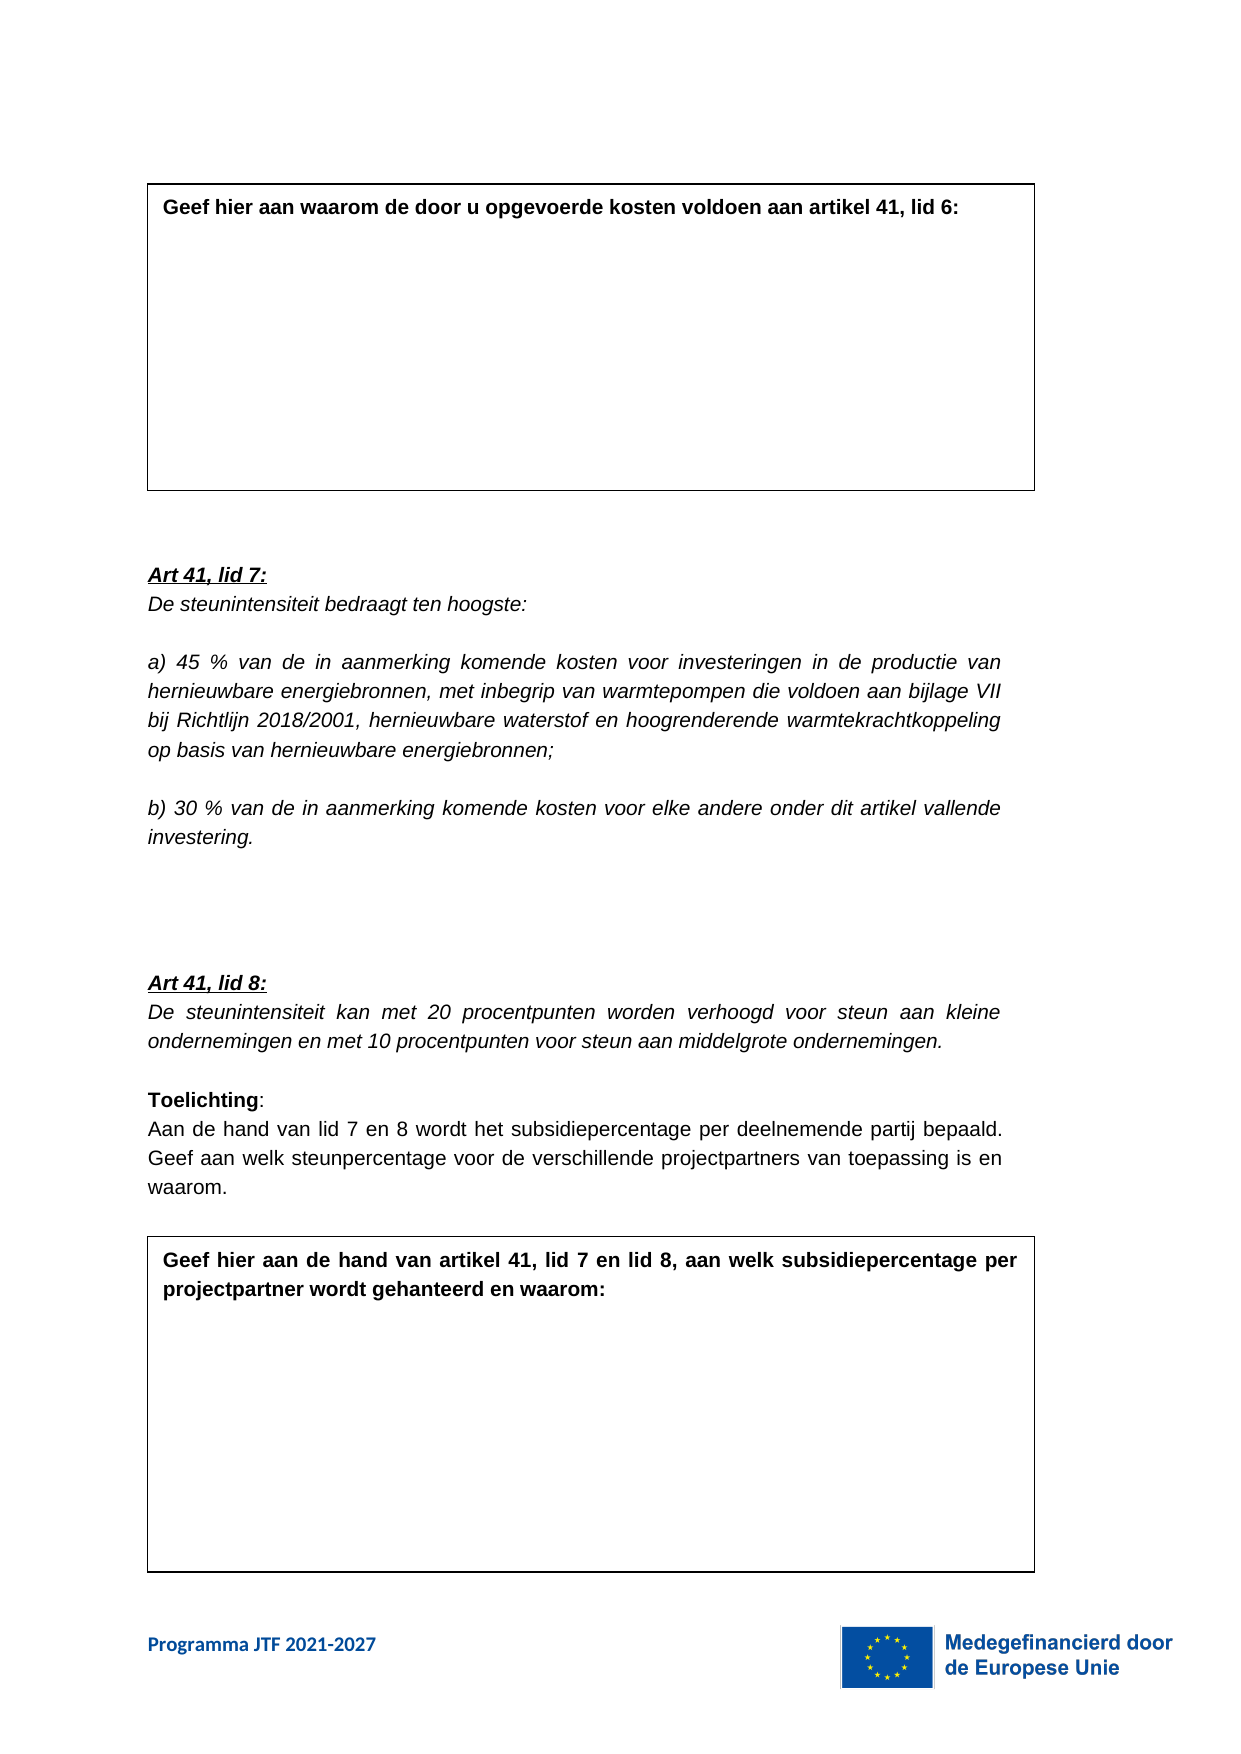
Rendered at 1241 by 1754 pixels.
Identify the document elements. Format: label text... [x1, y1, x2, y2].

picture [838, 1623, 1179, 1690]
text Toelichting: Aan de hand van lid 7 en 8 wordt het subsidiepercentage per deelnemende partij bepaald. Geef aan welk steunpercentage voor de verschillende projectpartners van toepassing is en waarom. [148, 1084, 1004, 1200]
text a) 45 % van de in aanmerking komende kosten voor investeringen in de productie van hernieuwbare energiebronnen, met inbegrip van warmtepompen die voldoen aan bijlage VII bij Richtlijn 2018/2001, hernieuwbare waterstof en hoogrenderende warmtekrachtkoppeling op basis van hernieuwbare energiebronnen; [148, 646, 1004, 763]
text b) 30 % van de in aanmerking komende kosten voor elke andere onder dit artikel vallende investering. [148, 792, 1004, 850]
text Art 41, lid 8: [148, 967, 1004, 996]
text De steunintensiteit kan met 20 procentpunten worden verhoogd voor steun aan kleine ondernemingen en met 10 procentpunten voor steun aan middelgrote ondernemingen. [148, 996, 1004, 1054]
text Art 41, lid 7: [148, 559, 1004, 588]
text De steunintensiteit bedraagt ten hoogste: [148, 588, 1004, 617]
